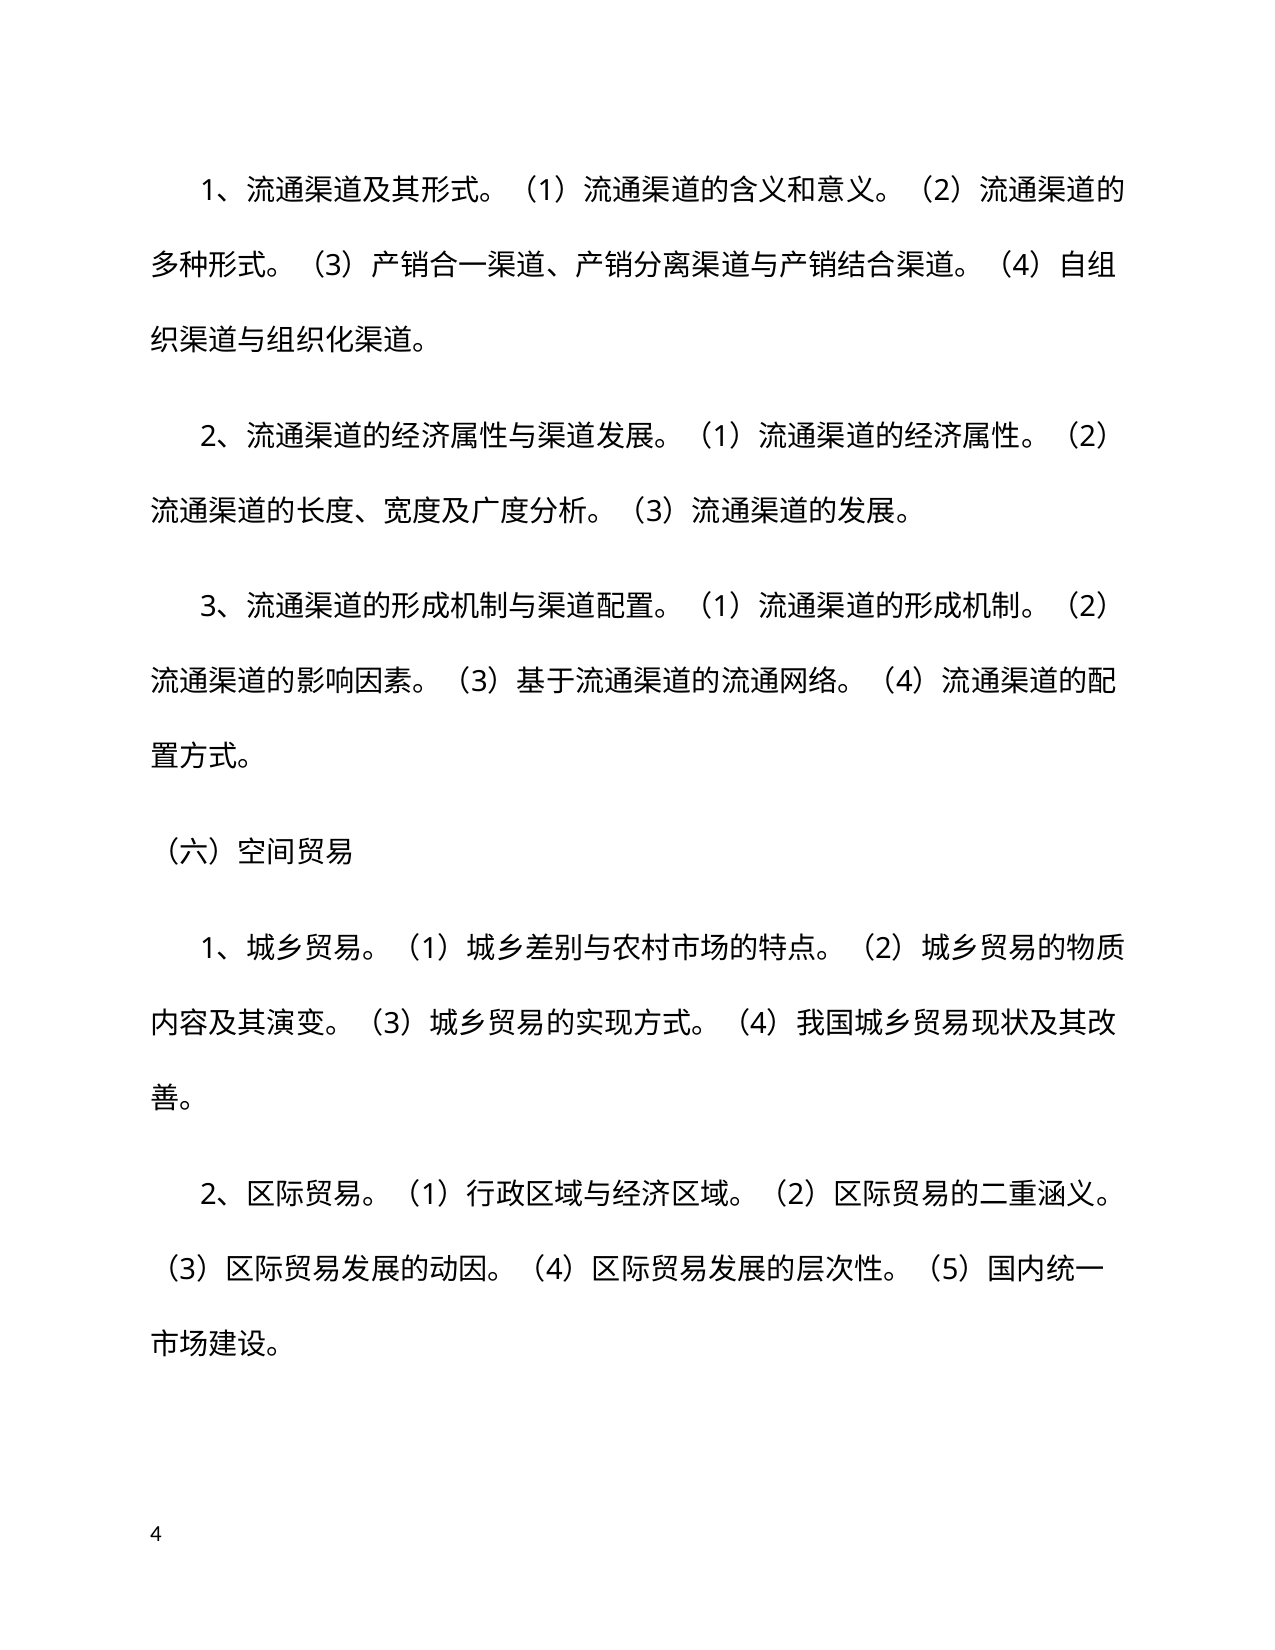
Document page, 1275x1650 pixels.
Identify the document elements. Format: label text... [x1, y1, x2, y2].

text 1、城乡贸易。（1）城乡差别与农村市场的特点。（2）城乡贸易的物质内容及其演变。（3）城乡贸易的实现方式。（4）我国城乡贸易现状及其改善。 [150, 908, 1125, 1133]
text 3、流通渠道的形成机制与渠道配置。（1）流通渠道的形成机制。（2）流通渠道的影响因素。（3）基于流通渠道的流通网络。（4）流通渠道的配置方式。 [150, 567, 1125, 792]
text （六）空间贸易 [150, 812, 1125, 887]
text 1、流通渠道及其形式。（1）流通渠道的含义和意义。（2）流通渠道的多种形式。（3）产销合一渠道、产销分离渠道与产销结合渠道。（4）自组织渠道与组织化渠道。 [150, 150, 1125, 375]
text 2、区际贸易。（1）行政区域与经济区域。（2）区际贸易的二重涵义。（3）区际贸易发展的动因。（4）区际贸易发展的层次性。（5）国内统一市场建设。 [150, 1154, 1125, 1379]
text 2、流通渠道的经济属性与渠道发展。（1）流通渠道的经济属性。（2）流通渠道的长度、宽度及广度分析。（3）流通渠道的发展。 [150, 396, 1125, 546]
